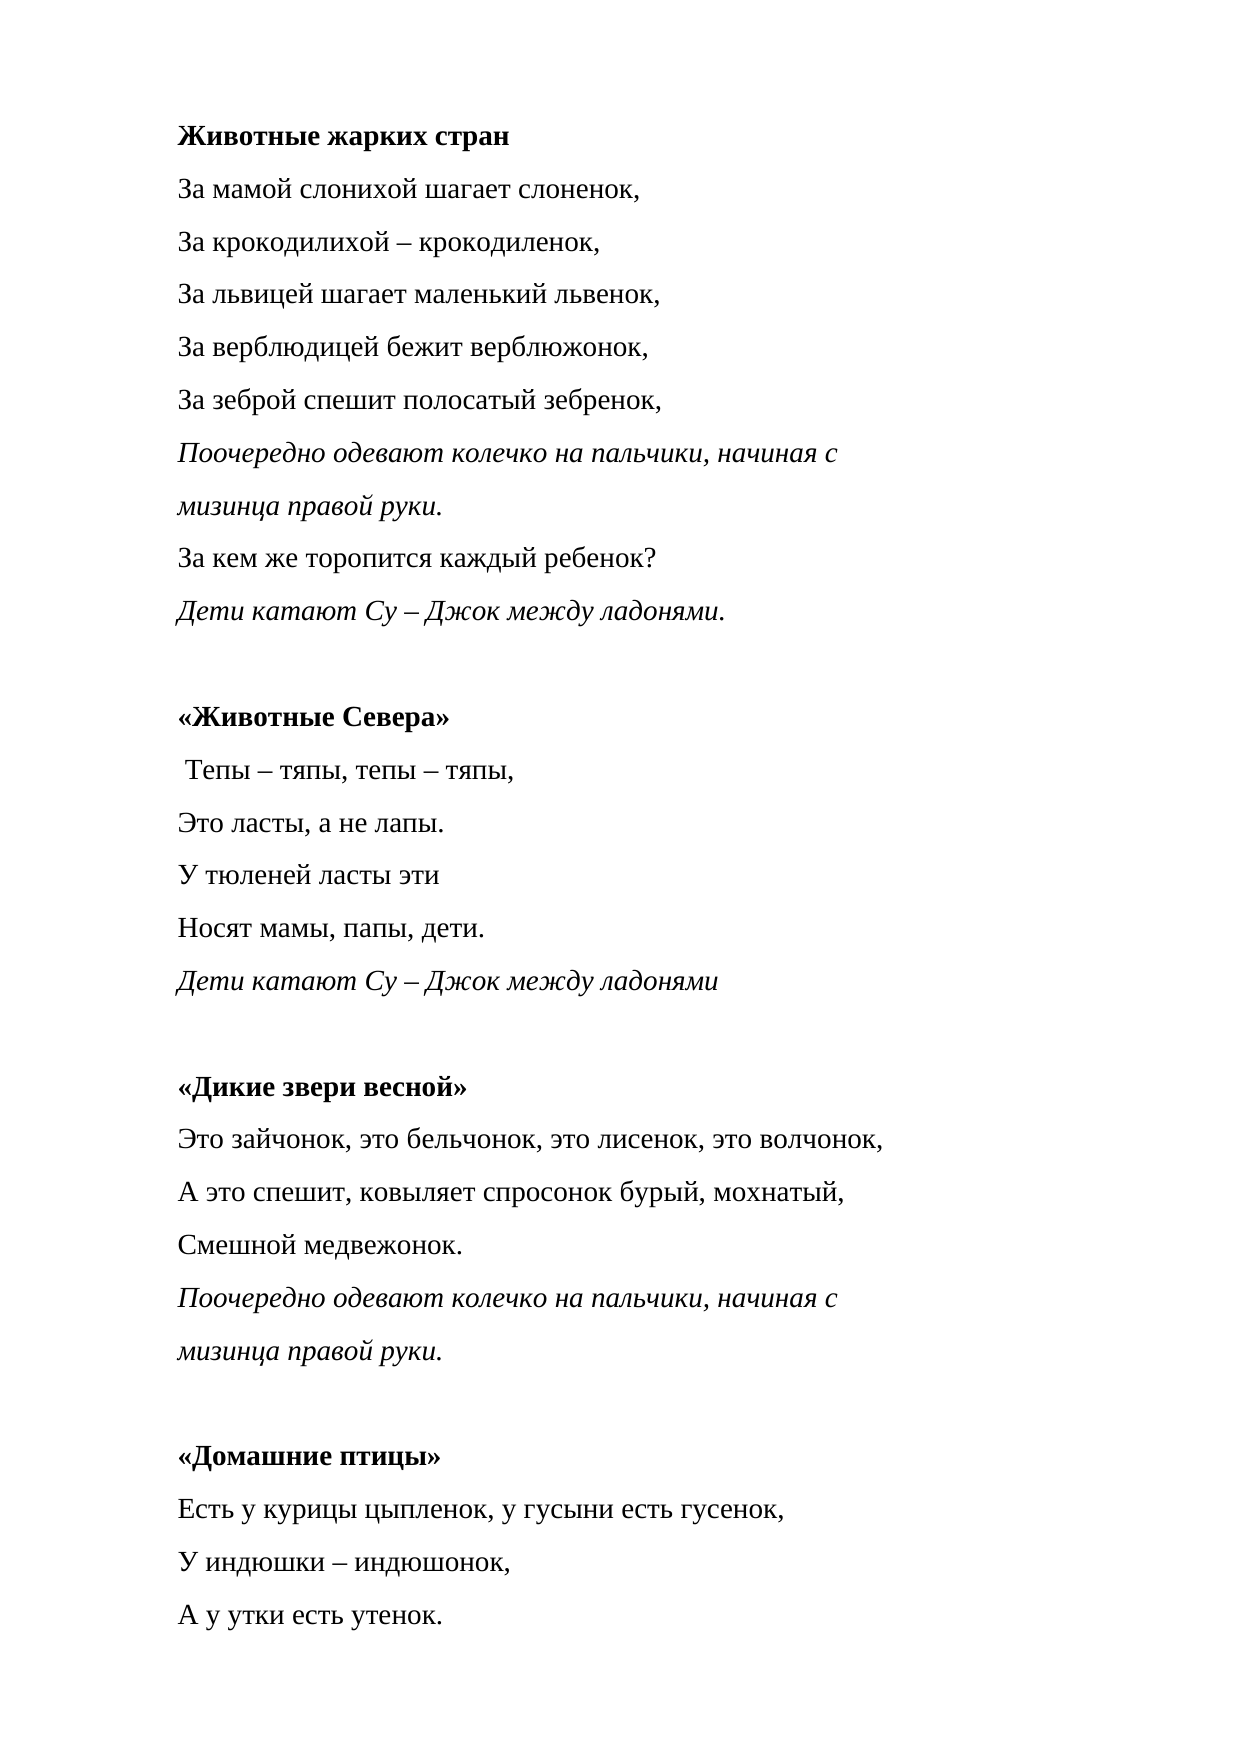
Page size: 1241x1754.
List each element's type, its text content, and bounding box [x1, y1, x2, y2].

text «Дикие звери весной» [177, 1069, 1152, 1102]
text У тюленей ласты эти [177, 857, 1152, 891]
text мизинца правой руки. [177, 1333, 1152, 1366]
text За мамой слонихой шагает слоненок, [177, 171, 1152, 204]
text «Домашние птицы» [177, 1438, 1152, 1472]
text За львицей шагает маленький львенок, [177, 277, 1152, 310]
text мизинца правой руки. [177, 488, 1152, 521]
text Это зайчонок, это бельчонок, это лисенок, это волчонок, [177, 1122, 1152, 1155]
text Поочередно одевают колечко на пальчики, начиная с [177, 435, 1152, 468]
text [177, 1280, 1152, 1313]
text За крокодилихой – крокодиленок, [177, 224, 1152, 257]
text За верблюдицей бежит верблюжонок, [177, 329, 1152, 363]
text А у утки есть утенок. [177, 1597, 1152, 1630]
text Тепы – тяпы, тепы – тяпы, [177, 752, 1152, 785]
text «Животные Севера» [177, 699, 1152, 733]
text Смешной медвежонок. [177, 1227, 1152, 1261]
text Дети катают Су – Джок между ладонями [177, 963, 1152, 997]
text Дети катают Су – Джок между ладонями. [177, 593, 1152, 627]
text Это ласты, а не лапы. [177, 805, 1152, 838]
text Носят мамы, папы, дети. [177, 910, 1152, 944]
text А это спешит, ковыляет спросонок бурый, мохнатый, [177, 1174, 1152, 1208]
text У индюшки – индюшонок, [177, 1544, 1152, 1578]
text За зеброй спешит полосатый зебренок, [177, 382, 1152, 416]
text Есть у курицы цыпленок, у гусыни есть гусенок, [177, 1491, 1152, 1525]
text За кем же торопится каждый ребенок? [177, 541, 1152, 574]
text Животные жарких стран [177, 118, 1152, 152]
